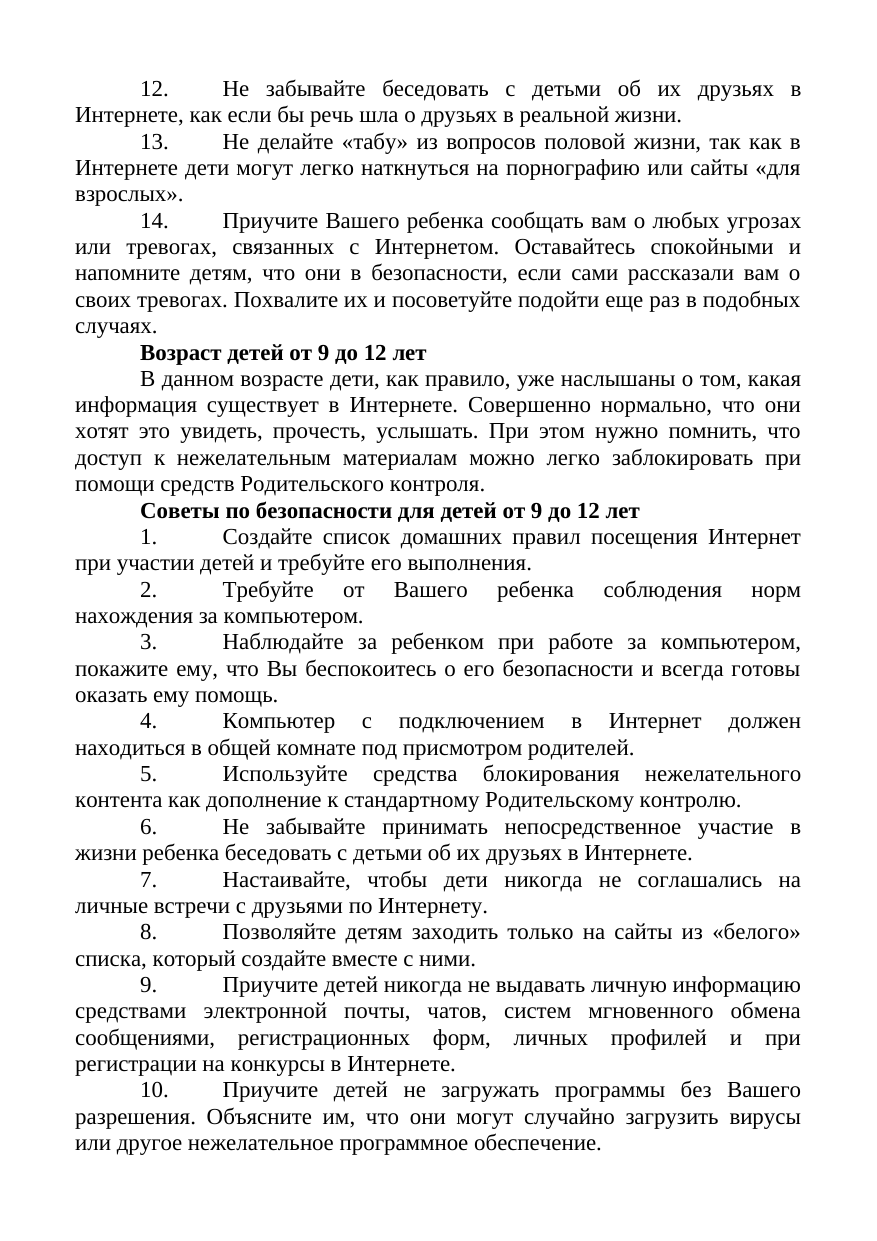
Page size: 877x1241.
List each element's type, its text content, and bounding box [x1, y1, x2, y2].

list Приучите детей не загружать программы без Вашего разрешения. Объясните им, что они могут случайно загрузить вирусы или другое нежелательное программное обеспечение. [75, 1076, 802, 1156]
list Компьютер с подключением в Интернет должен находиться в общей комнате под присмотром родителей. [75, 707, 802, 760]
list Не забывайте беседовать с детьми об их друзьях в Интернете, как если бы речь шла о друзьях в реальной жизни. [75, 75, 802, 128]
list Не забывайте принимать непосредственное участие в жизни ребенка беседовать с детьми об их друзьях в Интернете. [75, 813, 802, 866]
text Возраст детей от 9 до 12 лет [75, 338, 802, 365]
list Создайте список домашних правил посещения Интернет при участии детей и требуйте его выполнения. [75, 523, 802, 576]
text Советы по безопасности для детей от 9 до 12 лет [75, 497, 802, 523]
list Позволяйте детям заходить только на сайты из «белого» списка, который создайте вместе с ними. [75, 918, 802, 971]
list Наблюдайте за ребенком при работе за компьютером, покажите ему, что Вы беспокоитесь о его безопасности и всегда готовы оказать ему помощь. [75, 628, 802, 707]
list Приучите Вашего ребенка сообщать вам о любых угрозах или тревогах, связанных с Интернетом. Оставайтесь спокойными и напомните детям, что они в безопасности, если сами рассказали вам о своих тревогах. Похвалите их и посоветуйте подойти еще раз в подобных случаях. [75, 207, 802, 338]
text В данном возрасте дети, как правило, уже наслышаны о том, какая информация существует в Интернете. Совершенно нормально, что они хотят это увидеть, прочесть, услышать. При этом нужно помнить, что доступ к нежелательным материалам можно легко заблокировать при помощи средств Родительского контроля. [75, 365, 802, 497]
list Приучите детей никогда не выдавать личную информацию средствами электронной почты, чатов, систем мгновенного обмена сообщениями, регистрационных форм, личных профилей и при регистрации на конкурсы в Интернете. [75, 971, 802, 1076]
list Используйте средства блокирования нежелательного контента как дополнение к стандартному Родительскому контролю. [75, 760, 802, 813]
list Настаивайте, чтобы дети никогда не соглашались на личные встречи с друзьями по Интернету. [75, 866, 802, 918]
list Требуйте от Вашего ребенка соблюдения норм нахождения за компьютером. [75, 576, 802, 628]
list Не делайте «табу» из вопросов половой жизни, так как в Интернете дети могут легко наткнуться на порнографию или сайты «для взрослых». [75, 128, 802, 207]
